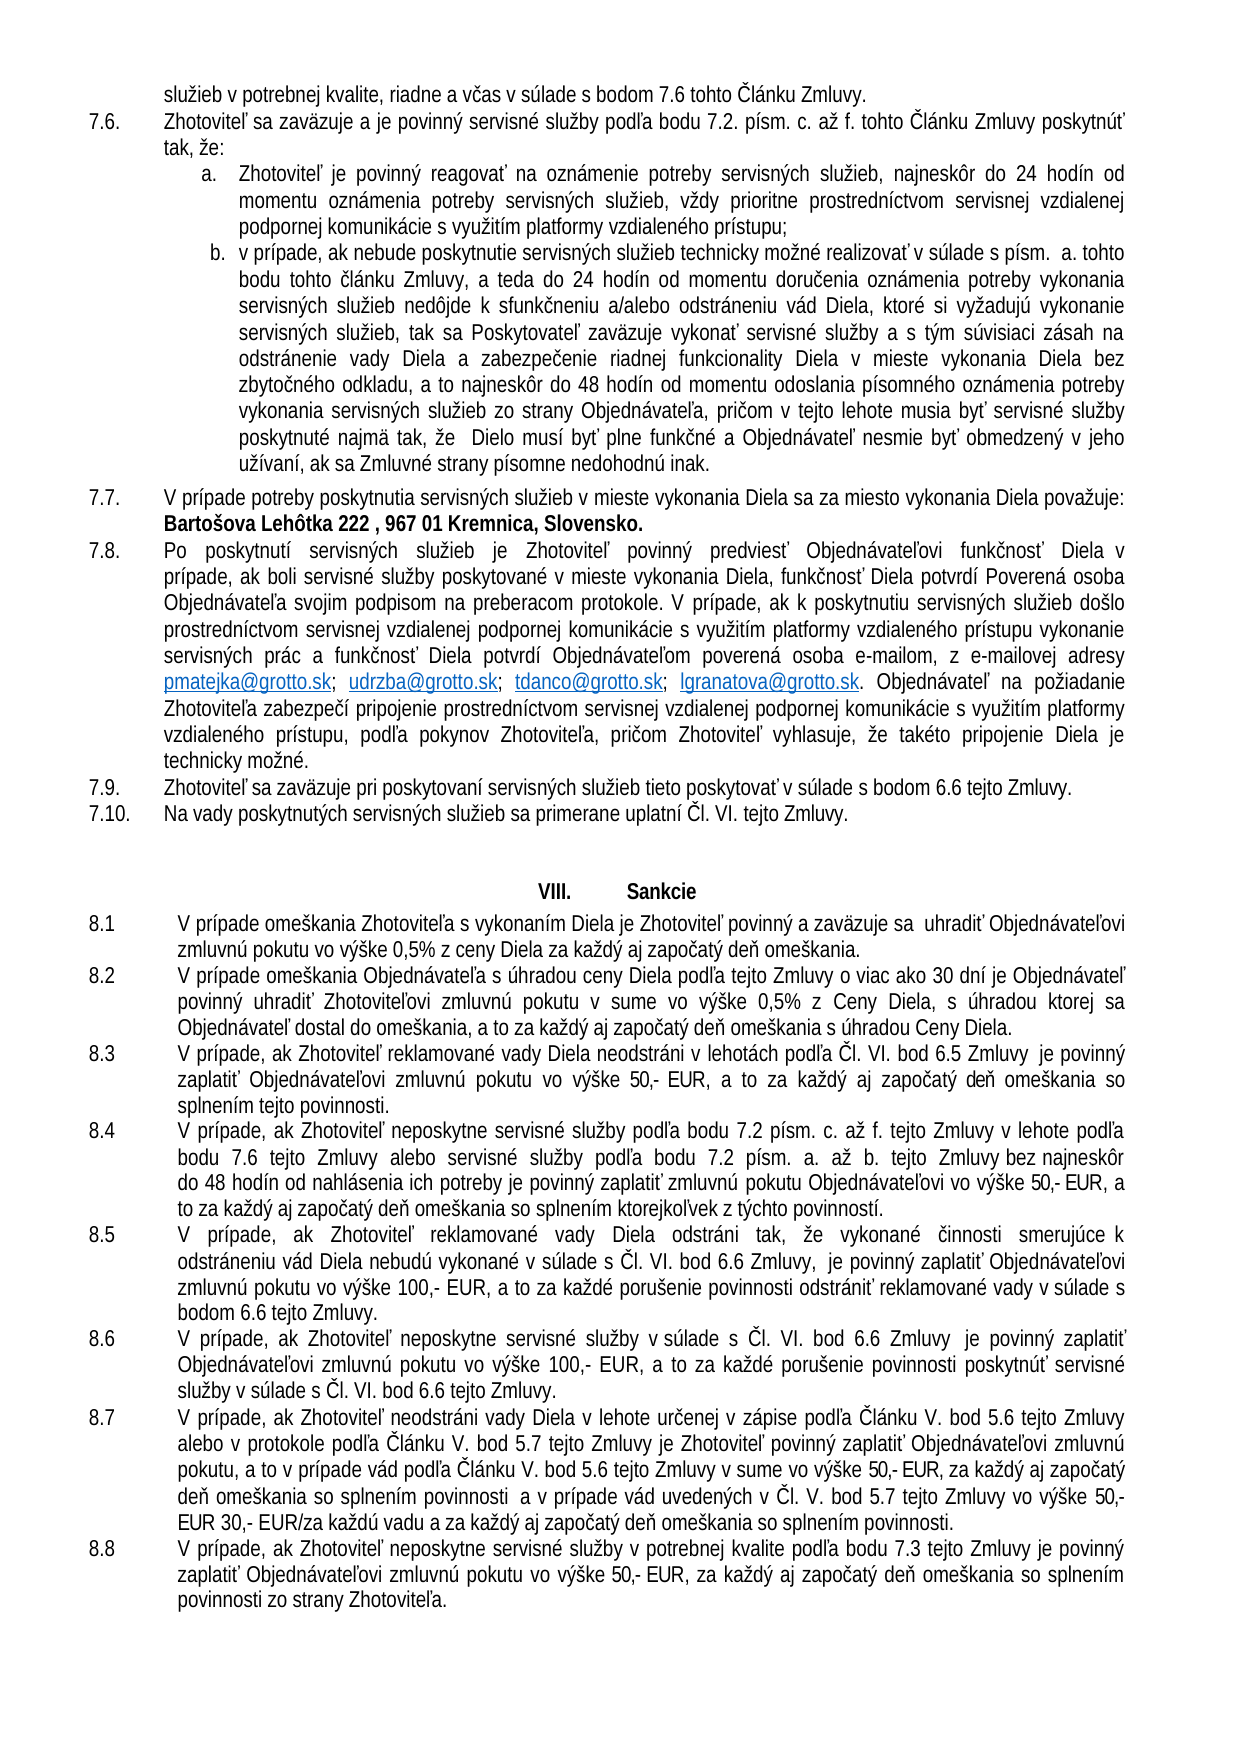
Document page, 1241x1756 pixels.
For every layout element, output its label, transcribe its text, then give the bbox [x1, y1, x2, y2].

list Zhotoviteľ sa zaväzuje pri poskytovaní servisných služieb tieto poskytovať v súlade s bodom 6.6 tejto Zmluvy. [89, 774, 1125, 800]
list V prípade omeškania Zhotoviteľa s vykonaním Diela je Zhotoviteľ povinný a zaväzuje sa uhradiť Objednávateľovi zmluvnú pokutu vo výške 0,5% z ceny Diela za každý aj započatý deň omeškania. [89, 911, 1125, 962]
list V prípade, ak Zhotoviteľ reklamované vady Diela neodstráni v lehotách podľa Čl. VI. bod 6.5 Zmluvy je povinný zaplatiť Objednávateľovi zmluvnú pokutu vo výške 50,- EUR, a to za každý aj započatý deň omeškania so splnením tejto povinnosti. [89, 1041, 1125, 1118]
list V prípade, ak Zhotoviteľ neposkytne servisné služby v súlade s Čl. VI. bod 6.6 Zmluvy je povinný zaplatiť Objednávateľovi zmluvnú pokutu vo výške 100,- EUR, a to za každé porušenie povinnosti poskytnúť servisné služby v súlade s Čl. VI. bod 6.6 tejto Zmluvy. [89, 1326, 1125, 1403]
list V prípade, ak Zhotoviteľ neposkytne servisné služby podľa bodu 7.2 písm. c. až f. tejto Zmluvy v lehote podľa bodu 7.6 tejto Zmluvy alebo servisné služby podľa bodu 7.2 písm. a. až b. tejto Zmluvy bez najneskôr do 48 hodín od nahlásenia ich potreby je povinný zaplatiť zmluvnú pokutu Objednávateľovi vo výške 50,- EUR, a to za každý aj započatý deň omeškania so splnením ktorejkoľvek z týchto povinností. [89, 1118, 1125, 1222]
list V prípade, ak Zhotoviteľ reklamované vady Diela odstráni tak, že vykonané činnosti smerujúce k odstráneniu vád Diela nebudú vykonané v súlade s Čl. VI. bod 6.6 Zmluvy, je povinný zaplatiť Objednávateľovi zmluvnú pokutu vo výške 100,- EUR, a to za každé porušenie povinnosti odstrániť reklamované vady v súlade s bodom 6.6 tejto Zmluvy. [89, 1222, 1125, 1326]
list V prípade potreby poskytnutia servisných služieb v mieste vykonania Diela sa za miesto vykonania Diela považuje: Bartošova Lehôtka 222 , 967 01 Kremnica, Slovensko. [89, 484, 1125, 537]
list V prípade, ak Zhotoviteľ neposkytne servisné služby v potrebnej kvalite podľa bodu 7.3 tejto Zmluvy je povinný zaplatiť Objednávateľovi zmluvnú pokutu vo výške 50,- EUR, za každý aj započatý deň omeškania so splnením povinnosti zo strany Zhotoviteľa. [89, 1535, 1125, 1613]
list V prípade, ak Zhotoviteľ neodstráni vady Diela v lehote určenej v zápise podľa Článku V. bod 5.6 tejto Zmluvy alebo v protokole podľa Článku V. bod 5.7 tejto Zmluvy je Zhotoviteľ povinný zaplatiť Objednávateľovi zmluvnú pokutu, a to v prípade vád podľa Článku V. bod 5.6 tejto Zmluvy v sume vo výške 50,- EUR, za každý aj započatý deň omeškania so splnením povinnosti a v prípade vád uvedených v Čl. V. bod 5.7 tejto Zmluvy vo výške 50,- EUR 30,- EUR/za každú vadu a za každý aj započatý deň omeškania so splnením povinnosti. [89, 1404, 1125, 1535]
subtitle Sankcie [538, 878, 1125, 904]
list V prípade omeškania Objednávateľa s úhradou ceny Diela podľa tejto Zmluvy o viac ako 30 dní je Objednávateľ povinný uhradiť Zhotoviteľovi zmluvnú pokutu v sume vo výške 0,5% z Ceny Diela, s úhradou ktorej sa Objednávateľ dostal do omeškania, a to za každý aj započatý deň omeškania s úhradou Ceny Diela. [89, 963, 1125, 1040]
list v prípade, ak nebude poskytnutie servisných služieb technicky možné realizovať v súlade s písm. a. tohto bodu tohto článku Zmluvy, a teda do 24 hodín od momentu doručenia oznámenia potreby vykonania servisných služieb nedôjde k sfunkčneniu a/alebo odstráneniu vád Diela, ktoré si vyžadujú vykonanie servisných služieb, tak sa Poskytovateľ zaväzuje vykonať servisné služby a s tým súvisiaci zásah na odstránenie vady Diela a zabezpečenie riadnej funkcionality Diela v mieste vykonania Diela bez zbytočného odkladu, a to najneskôr do 48 hodín od momentu odoslania písomného oznámenia potreby vykonania servisných služieb zo strany Objednávateľa, pričom v tejto lehote musia byť servisné služby poskytnuté najmä tak, že Dielo musí byť plne funkčné a Objednávateľ nesmie byť obmedzený v jeho užívaní, ak sa Zmluvné strany písomne nedohodnú inak. [210, 239, 1125, 477]
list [89, 81, 1125, 108]
list Zhotoviteľ je povinný reagovať na oznámenie potreby servisných služieb, najneskôr do 24 hodín od momentu oznámenia potreby servisných služieb, vždy prioritne prostredníctvom servisnej vzdialenej podpornej komunikácie s využitím platformy vzdialeného prístupu; [201, 160, 1125, 239]
list Po poskytnutí servisných služieb je Zhotoviteľ povinný predviesť Objednávateľovi funkčnosť Diela v prípade, ak boli servisné služby poskytované v mieste vykonania Diela, funkčnosť Diela potvrdí Poverená osoba Objednávateľa svojim podpisom na preberacom protokole. V prípade, ak k poskytnutiu servisných služieb došlo prostredníctvom servisnej vzdialenej podpornej komunikácie s využitím platformy vzdialeného prístupu vykonanie servisných prác a funkčnosť Diela potvrdí Objednávateľom poverená osoba e-mailom, z e-mailovej adresy pmatejka@grotto.sk; udrzba@grotto.sk; tdanco@grotto.sk; lgranatova@grotto.sk. Objednávateľ na požiadanie Zhotoviteľa zabezpečí pripojenie prostredníctvom servisnej vzdialenej podpornej komunikácie s využitím platformy vzdialeného prístupu, podľa pokynov Zhotoviteľa, pričom Zhotoviteľ vyhlasuje, že takéto pripojenie Diela je technicky možné. [89, 537, 1125, 774]
list Na vady poskytnutých servisných služieb sa primerane uplatní Čl. VI. tejto Zmluvy. [89, 800, 1125, 826]
list Zhotoviteľ sa zaväzuje a je povinný servisné služby podľa bodu 7.2. písm. c. až f. tohto Článku Zmluvy poskytnúť tak, že: [89, 108, 1125, 160]
